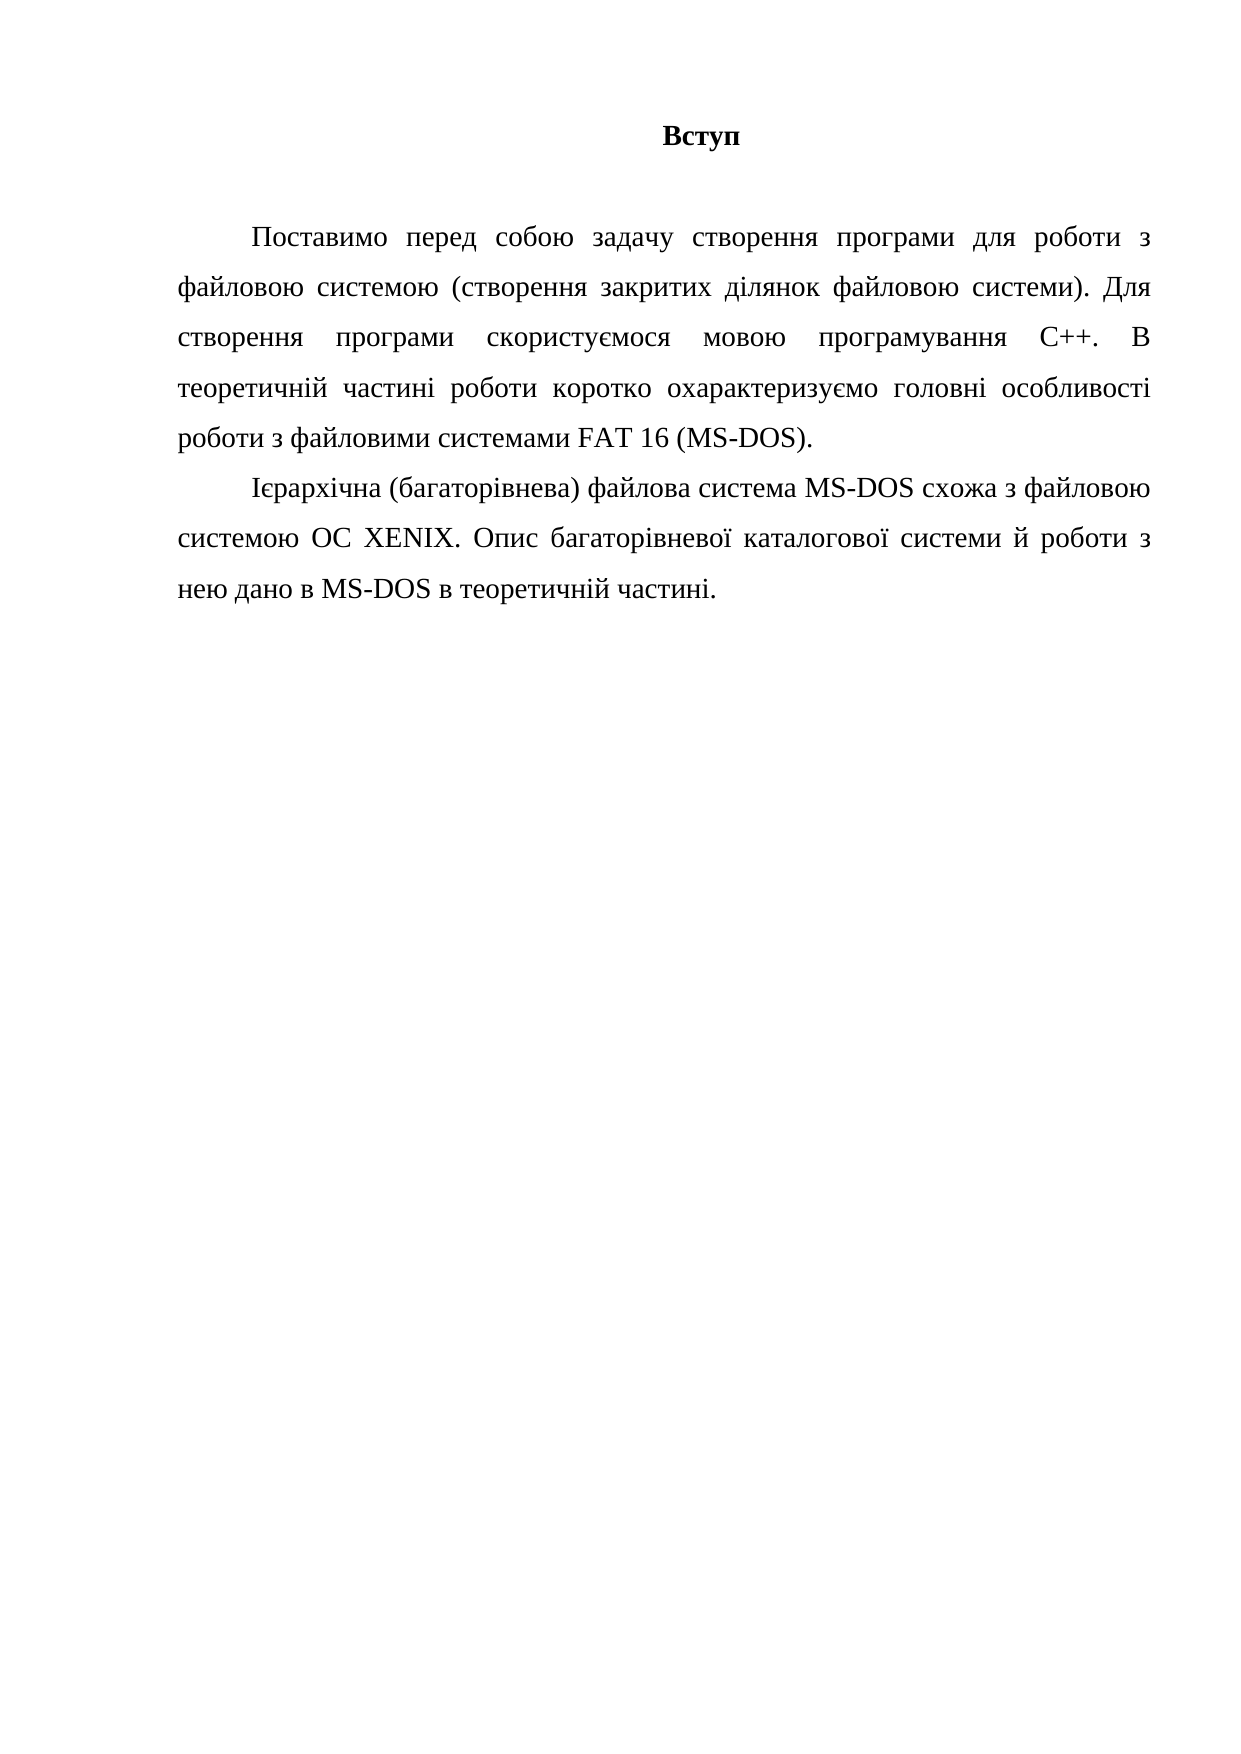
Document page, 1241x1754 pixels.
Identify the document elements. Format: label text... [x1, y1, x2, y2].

text Поставимо перед собою задачу створення програми для роботи з файловою системою (створення закритих ділянок файловою системи). Для створення програми скористуємося мовою програмування С++. В теоретичній частині роботи коротко охарактеризуємо головні особливості роботи з файловими системами FAT 16 (MS-DOS). [177, 219, 1152, 453]
text Ієрархічна (багаторівнева) файлова система MS-DOS схожа з файловою системою ОС XENIX. Опис багаторівневої каталогової системи й роботи з нею дано в MS-DOS в теоретичній частині. [177, 470, 1152, 604]
text Вступ [177, 118, 1152, 152]
